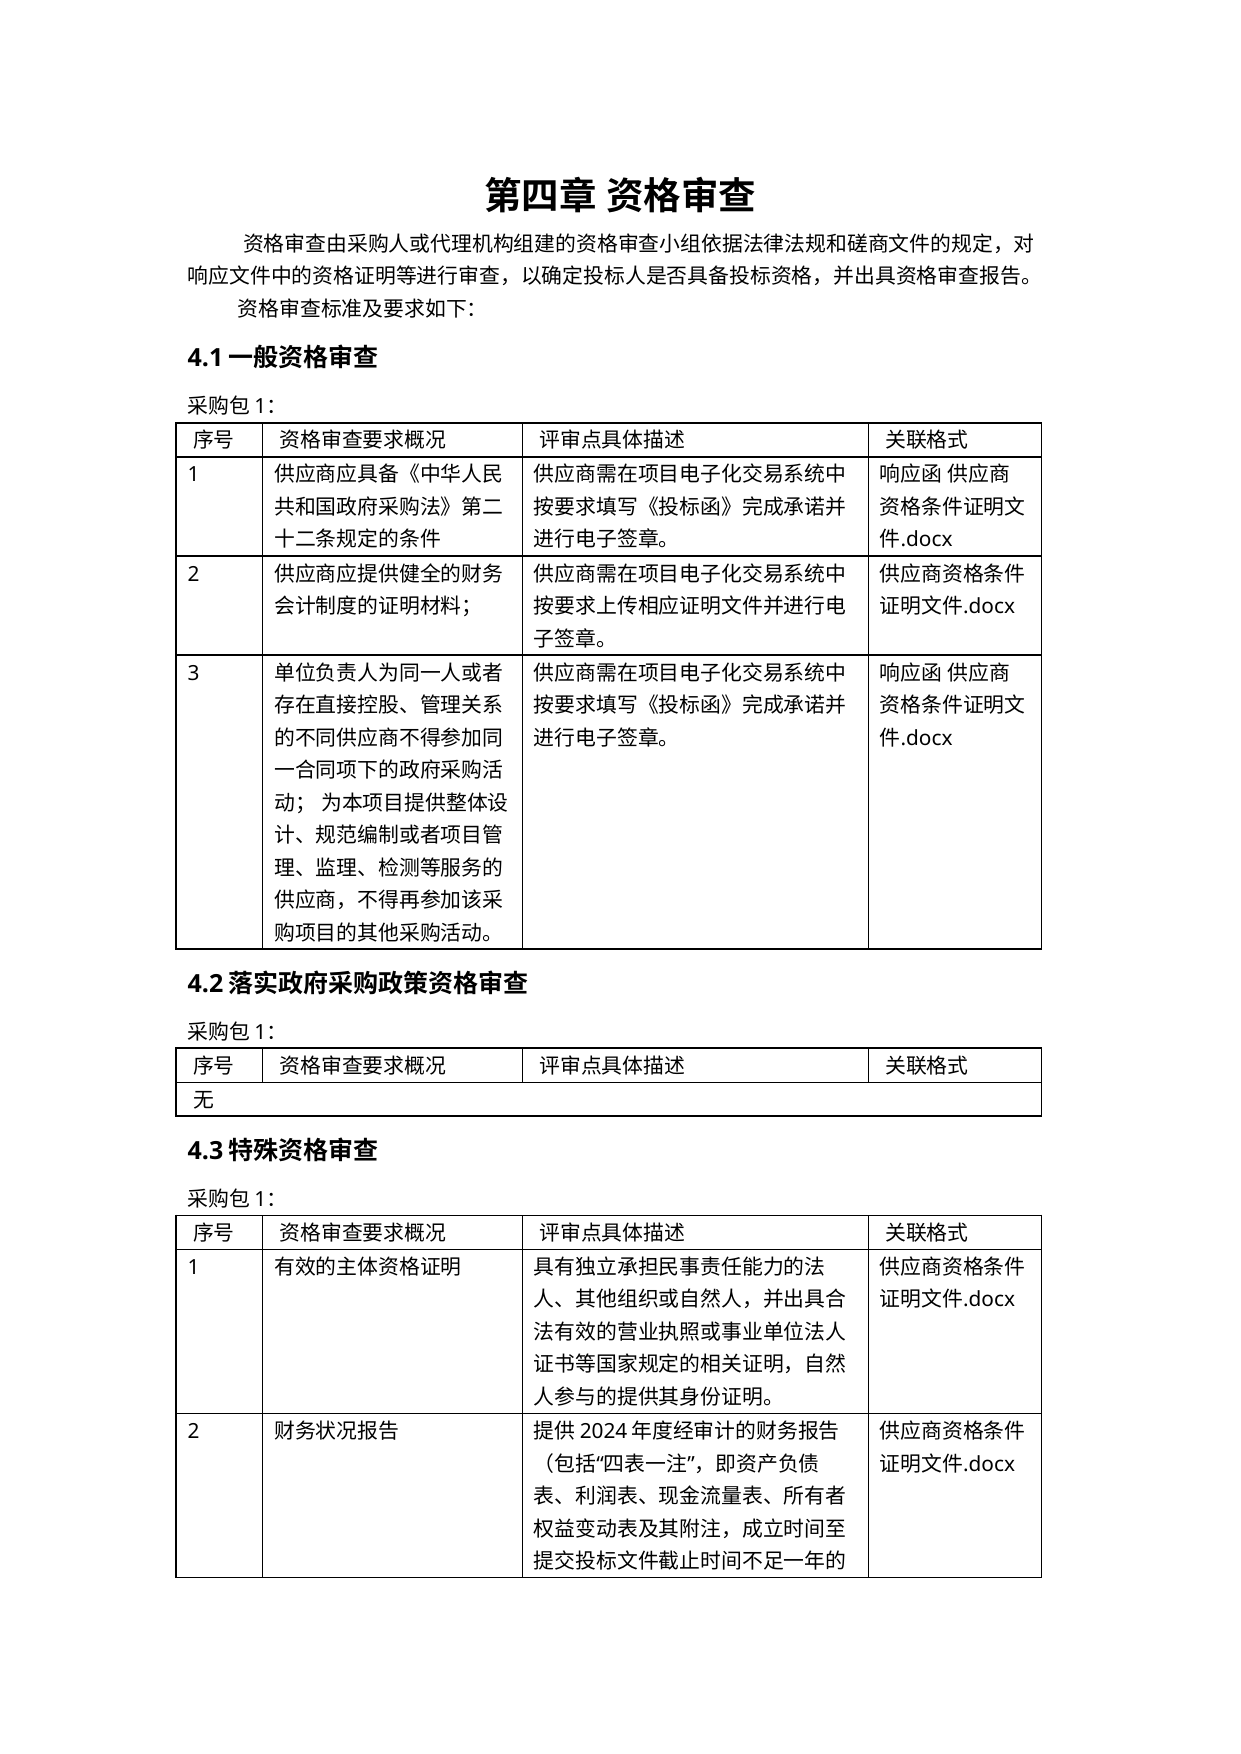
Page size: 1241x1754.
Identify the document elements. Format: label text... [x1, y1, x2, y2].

table_cell 1 [177, 458, 262, 555]
table_cell 2 [177, 1414, 262, 1577]
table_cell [523, 1414, 868, 1577]
table_cell 响应函 供应商资格条件证明文件.docx [869, 656, 1041, 948]
table_cell 供应商需在项目电子化交易系统中按要求上传相应证明文件并进行电子签章。 [523, 557, 868, 654]
table_header 评审点具体描述 [523, 1049, 868, 1081]
table_cell 财务状况报告 [263, 1414, 522, 1577]
table_header 关联格式 [869, 1216, 1041, 1248]
table_cell 有效的主体资格证明 [263, 1250, 522, 1413]
text 资格审查由采购人或代理机构组建的资格审查小组依据法律法规和磋商文件的规定，对响应文件中的资格证明等进行审查，以确定投标人是否具备投标资格，并出具资格审查报告。 [187, 227, 1053, 292]
text 采购包1： [187, 1015, 1053, 1047]
table_cell 2 [177, 557, 262, 654]
table_cell 响应函 供应商资格条件证明文件.docx [869, 458, 1041, 555]
table_header 资格审查要求概况 [263, 1216, 522, 1248]
table_cell 1 [177, 1250, 262, 1413]
text 采购包1： [187, 1182, 1053, 1214]
table_cell 供应商资格条件证明文件.docx [869, 557, 1041, 654]
table_cell 供应商应具备《中华人民共和国政府采购法》第二十二条规定的条件 [263, 458, 522, 555]
table_cell 具有独立承担民事责任能力的法人、其他组织或自然人，并出具合法有效的营业执照或事业单位法人证书等国家规定的相关证明，自然人参与的提供其身份证明。 [523, 1250, 868, 1413]
table_cell 无 [177, 1083, 1041, 1115]
table_cell 单位负责人为同一人或者存在直接控股、管理关系的不同供应商不得参加同一合同项下的政府采购活动； 为本项目提供整体设计、规范编制或者项目管理、监理、检测等服务的供应商，不得再参加该采购项目的其他采购活动。 [263, 656, 522, 948]
table_header 关联格式 [869, 1049, 1041, 1081]
table_header 评审点具体描述 [523, 1216, 868, 1248]
text 4.1一般资格审查 [187, 324, 1053, 389]
table_cell 供应商资格条件证明文件.docx [869, 1414, 1041, 1577]
table_cell 供应商应提供健全的财务会计制度的证明材料； [263, 557, 522, 654]
table_header 资格审查要求概况 [263, 1049, 522, 1081]
table_cell 供应商需在项目电子化交易系统中按要求填写《投标函》完成承诺并进行电子签章。 [523, 458, 868, 555]
table_header 序号 [177, 1049, 262, 1081]
table_cell 供应商资格条件证明文件.docx [869, 1250, 1041, 1413]
text 4.2落实政府采购政策资格审查 [187, 950, 1053, 1015]
text 4.3特殊资格审查 [187, 1117, 1053, 1182]
text 资格审查标准及要求如下： [187, 292, 1053, 324]
table_header 序号 [177, 1216, 262, 1248]
table_cell 供应商需在项目电子化交易系统中按要求填写《投标函》完成承诺并进行电子签章。 [523, 656, 868, 948]
text 采购包1： [187, 389, 1053, 422]
table_header 关联格式 [869, 424, 1041, 456]
text 第四章 资格审查 [187, 162, 1053, 227]
table_header 序号 [177, 424, 262, 456]
table_header 资格审查要求概况 [263, 424, 522, 456]
table_header 评审点具体描述 [523, 424, 868, 456]
table_cell 3 [177, 656, 262, 948]
